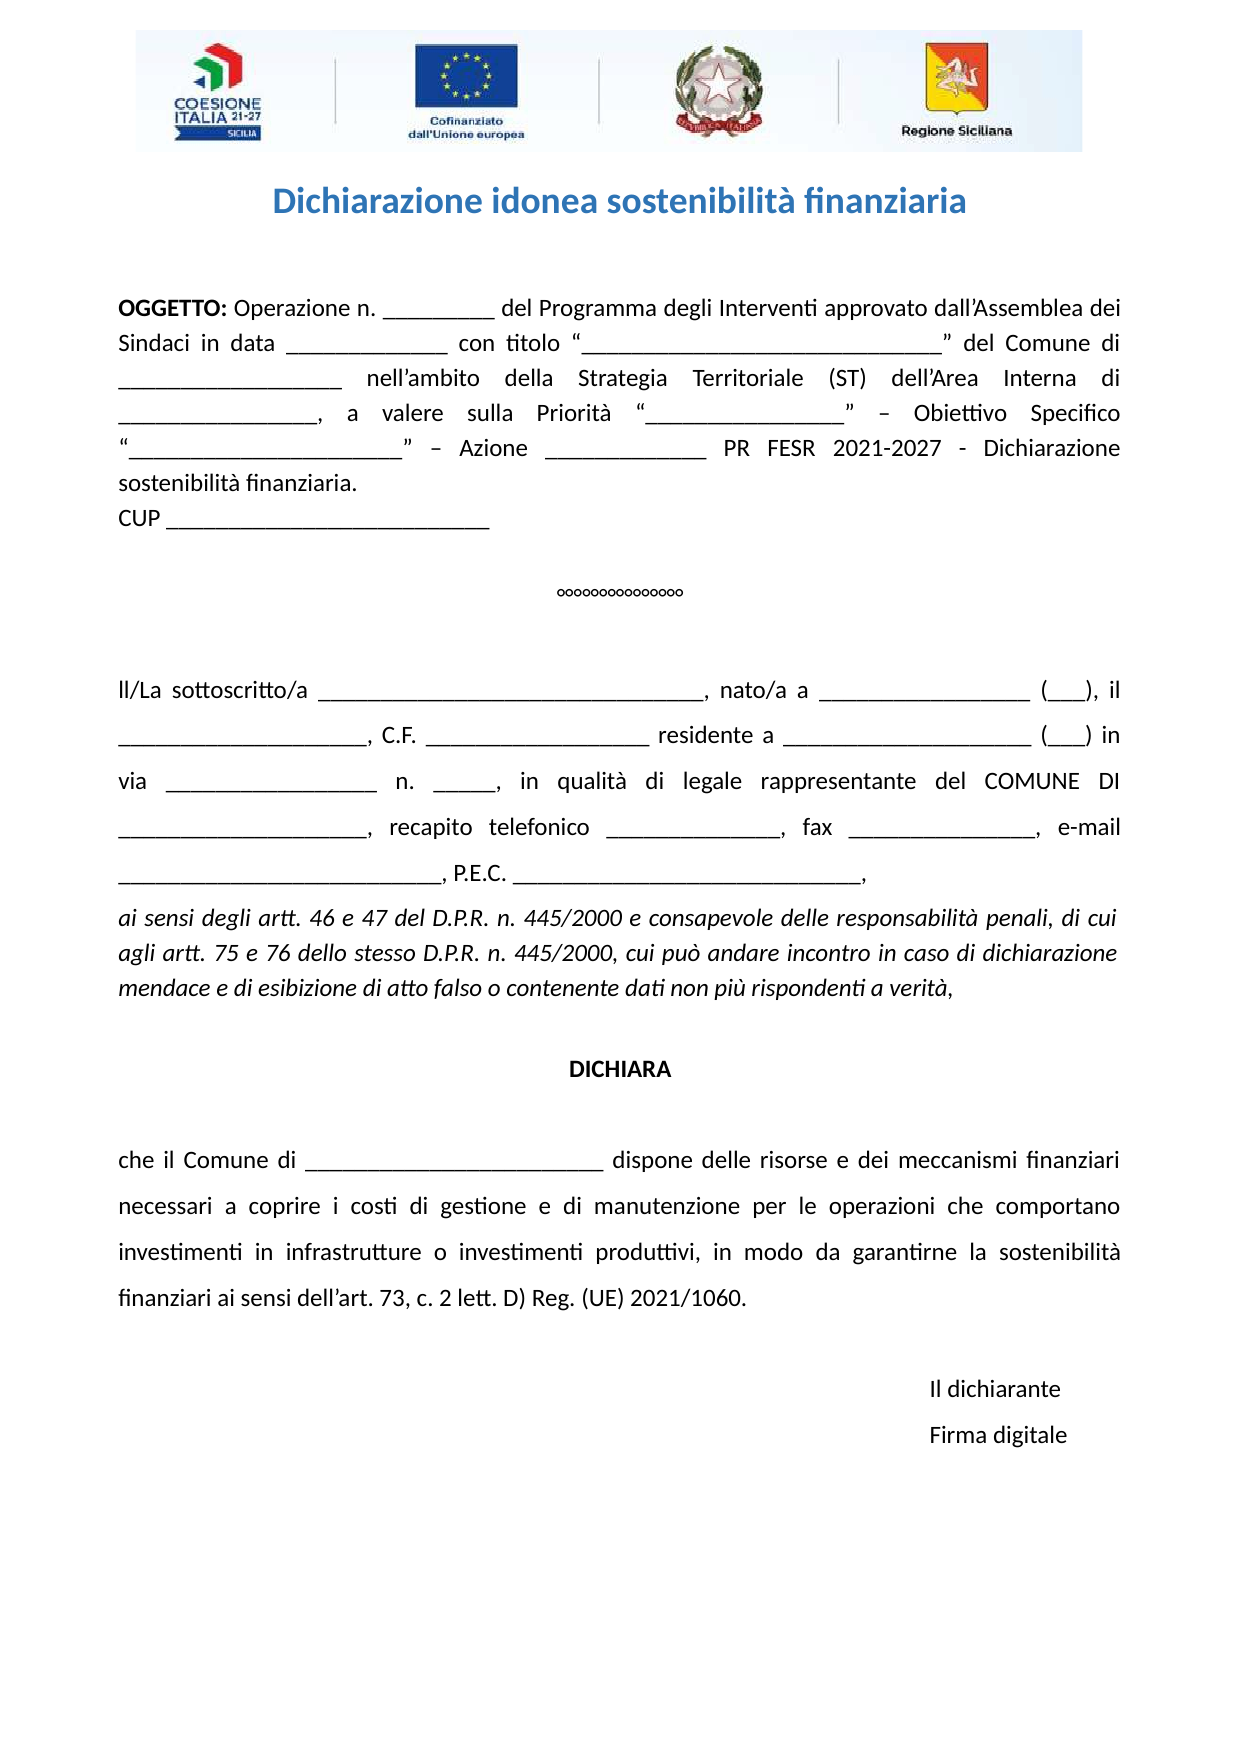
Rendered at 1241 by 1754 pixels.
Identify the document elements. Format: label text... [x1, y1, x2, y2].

text Dichiarazione idonea sostenibilità finanziaria [118, 177, 1122, 223]
text DICHIARA [118, 1053, 1122, 1084]
text che il Comune di ________________________ dispone delle risorse e dei meccanismi finanziari necessari a coprire i costi di gestione e di manutenzione per le operazioni che comportano investimenti in infrastrutture o investimenti produttivi, in modo da garantirne la sostenibilità finanziari ai sensi dell’art. 73, c. 2 lett. D) Reg. (UE) 2021/1060. [118, 1145, 1122, 1312]
text Firma digitale [929, 1419, 1122, 1449]
text OGGETTO: Operazione n. _________ del Programma degli Interventi approvato dall’Assemblea dei Sindaci in data _____________ con titolo “_____________________________” del Comune di __________________ nell’ambito della Strategia Territoriale (ST) dell’Area Interna di ________________, a valere sulla Priorità “________________” – Obiettivo Specifico “______________________” – Azione _____________ PR FESR 2021-2027 - Dichiarazione sostenibilità finanziaria. [118, 292, 1122, 497]
text ll/La sottoscritto/a _______________________________, nato/a a _________________ (___), il ____________________, C.F. __________________ residente a ____________________ (___) in via _________________ n. _____, in qualità di legale rappresentante del COMUNE DI ____________________, recapito telefonico ______________, fax _______________, e-mail __________________________, P.E.C. ____________________________, [118, 674, 1122, 887]
picture [135, 30, 1083, 152]
text ai sensi degli artt. 46 e 47 del D.P.R. n. 445/2000 e consapevole delle responsabilità penali, di cui agli artt. 75 e 76 dello stesso D.P.R. n. 445/2000, cui può andare incontro in caso di dichiarazione mendace e di esibizione di atto falso o contenente dati non più rispondenti a verità, [118, 902, 1122, 1003]
text Il dichiarante [929, 1373, 1122, 1404]
text CUP __________________________ [118, 502, 1122, 532]
text °°°°°°°°°°°°°°° [118, 582, 1122, 613]
